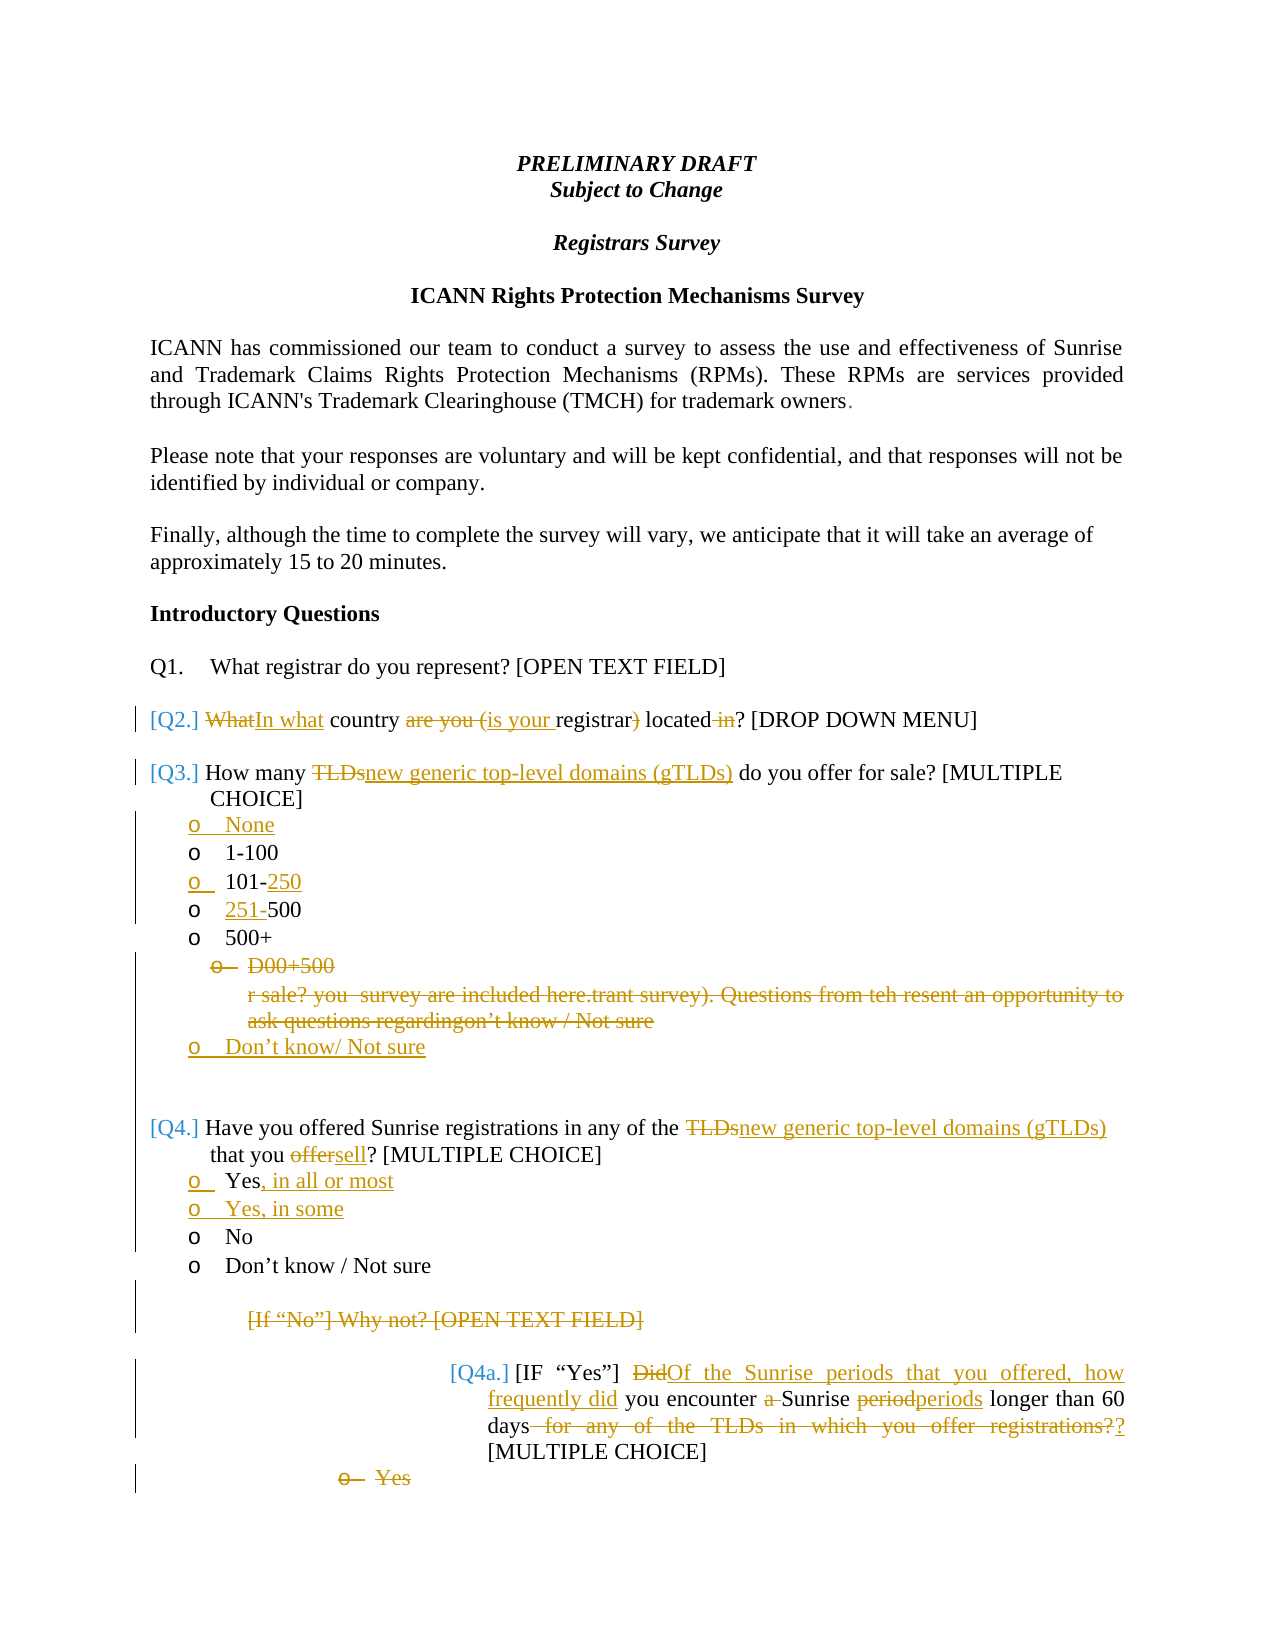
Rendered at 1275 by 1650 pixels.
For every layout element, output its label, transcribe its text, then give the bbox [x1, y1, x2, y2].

subtitle Introductory Questions [150, 600, 1125, 627]
text How many do you offer for sale? [MULTIPLE CHOICE] [150, 758, 1125, 811]
text ICANN has commissioned our team to conduct a survey to assess the use and effectiveness of Sunrise and Trademark Claims Rights Protection Mechanisms (RPMs). These RPMs are services provided through ICANN's Trademark Clearinghouse (TMCH) for trademark owners. [150, 334, 1125, 413]
text ICANN Rights Protection Mechanisms Survey [150, 282, 1125, 308]
text Don’t know / Not sure [187, 1252, 1125, 1280]
text What registrar do you represent? [OPEN TEXT FIELD] [150, 653, 1125, 679]
text [IF “Yes”] you encounter Sunrise longer than 60 days [MULTIPLE CHOICE] [450, 1359, 1125, 1464]
text country registrar located? [DROP DOWN MENU] [150, 706, 1125, 732]
text Registrars Survey [150, 229, 1125, 255]
text No [187, 1223, 1125, 1252]
text 500 [187, 896, 1125, 924]
text Please note that your responses are voluntary and will be kept confidential, and that responses will not be identified by individual or company. [150, 442, 1125, 495]
text 500+ [187, 924, 1125, 952]
text Finally, although the time to complete the survey will vary, we anticipate that it will take an average of approximately 15 to 20 minutes. [150, 521, 1125, 574]
text Yes [187, 1167, 1125, 1195]
text Subject to Change [150, 176, 1125, 203]
text 1-100 [187, 839, 1125, 868]
text Have you offered Sunrise registrations in any of the that you ? [MULTIPLE CHOICE] [150, 1114, 1125, 1167]
text 101- [187, 868, 1125, 896]
text PRELIMINARY DRAFT [150, 150, 1125, 176]
